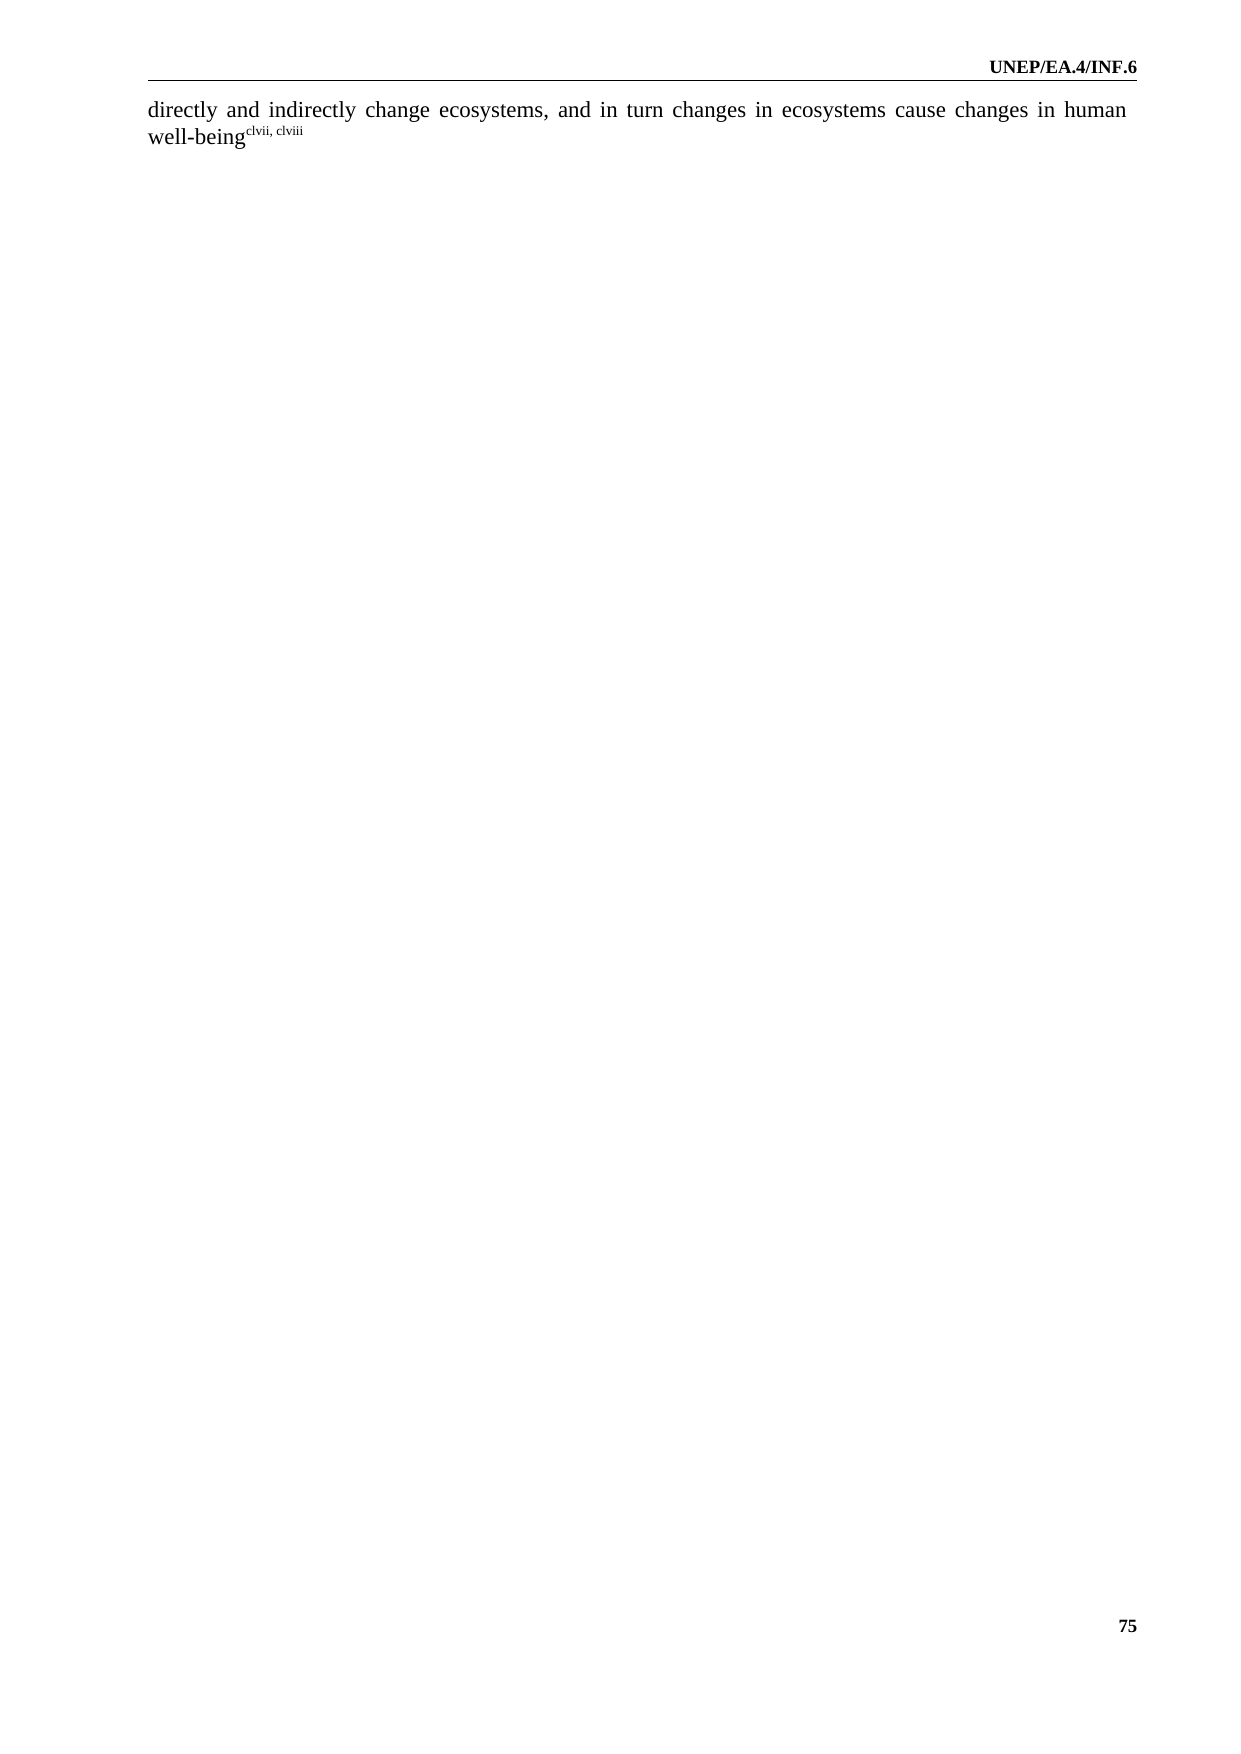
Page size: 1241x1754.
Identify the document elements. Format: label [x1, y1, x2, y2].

text [148, 97, 1137, 149]
